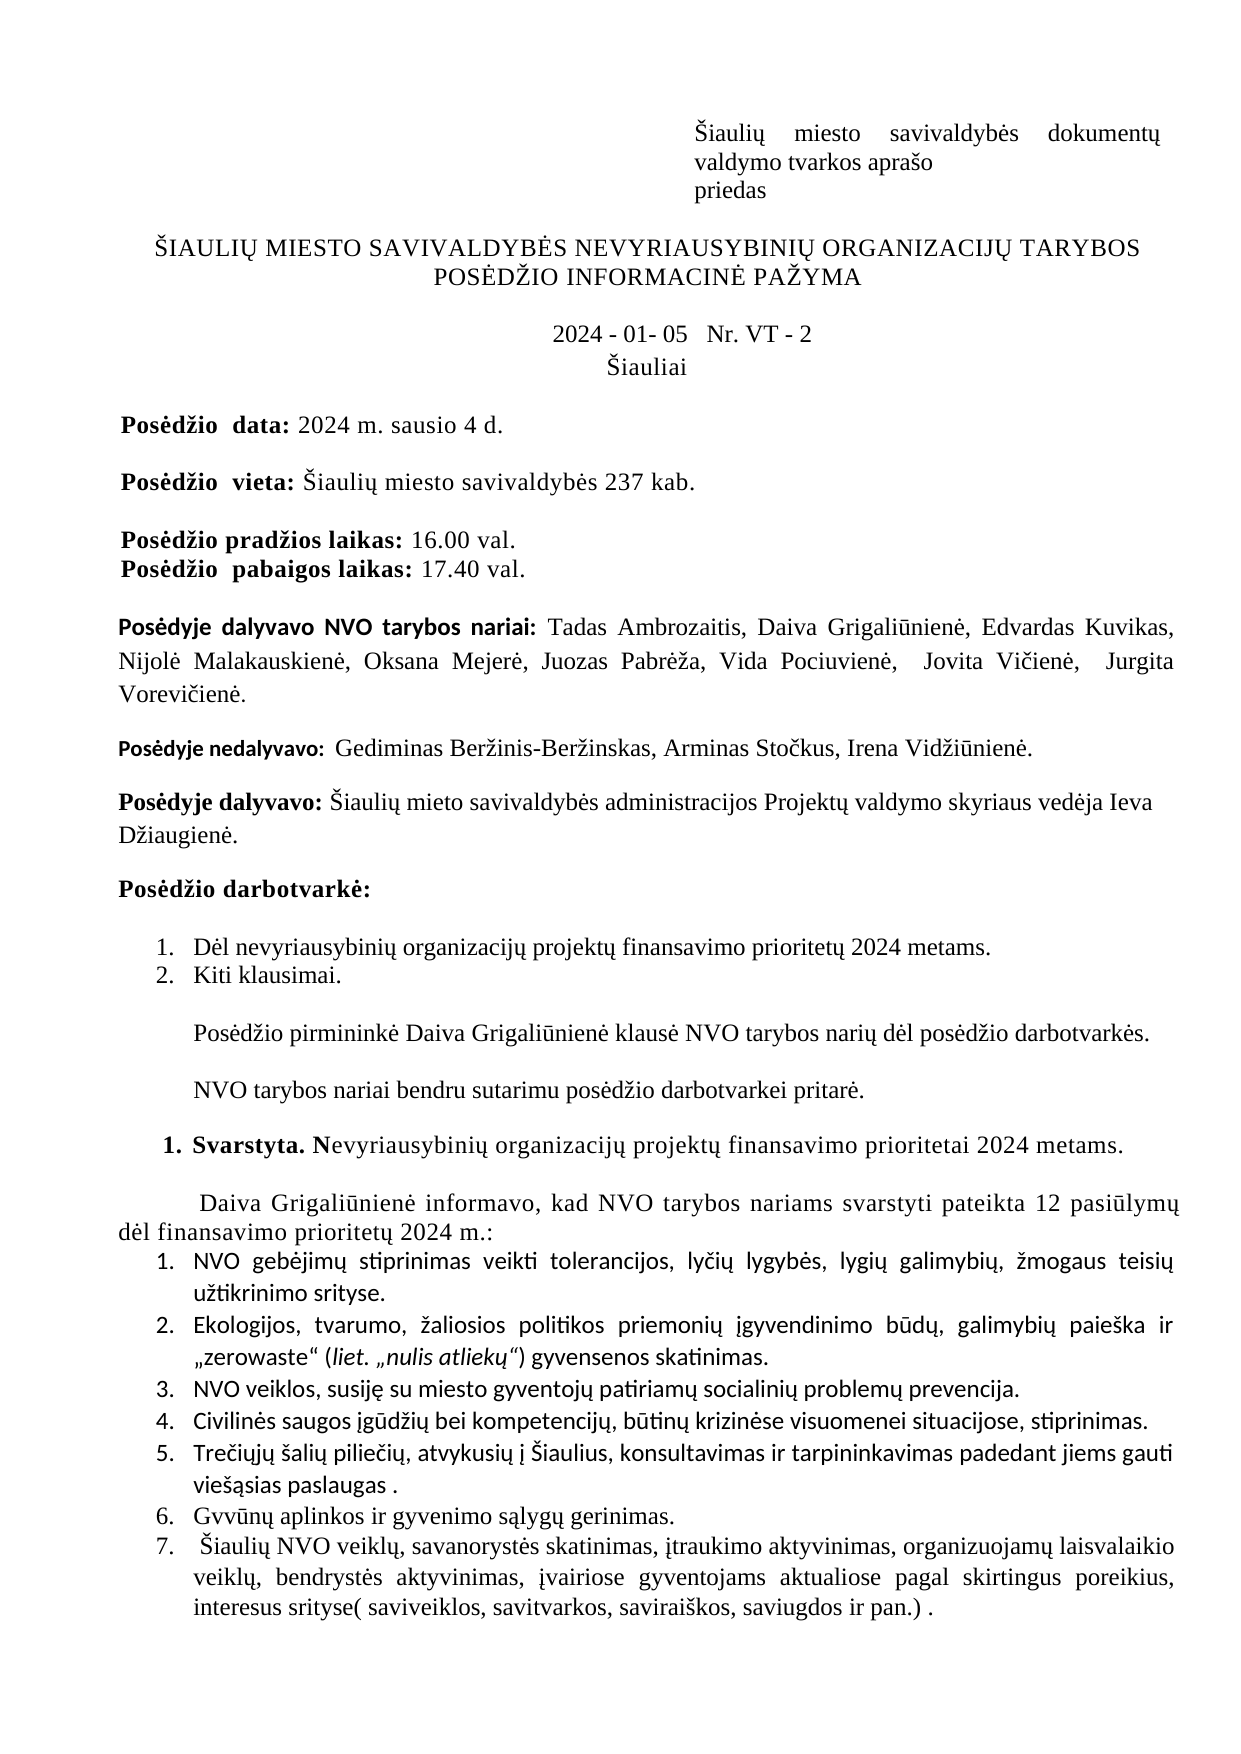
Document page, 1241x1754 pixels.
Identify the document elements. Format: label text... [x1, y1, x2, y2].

list NVO veiklos, susiję su miesto gyventojų patiriamų socialinių problemų prevencija. [156, 1373, 1175, 1404]
list Dėl nevyriausybinių organizacijų projektų finansavimo prioritetų 2024 metams. [156, 932, 1175, 960]
list Gvvūnų aplinkos ir gyvenimo sąlygų gerinimas. [156, 1501, 1175, 1530]
text Posėdyje dalyvavo: Šiaulių mieto savivaldybės administracijos Projektų valdymo skyriaus vedėja Ieva Džiaugienė. [118, 787, 1175, 849]
list Civilinės saugos įgūdžių bei kompetencijų, būtinų krizinėse visuomenei situacijose, stiprinimas. [156, 1405, 1175, 1436]
text ŠIAULIŲ MIESTO SAVIVALDYBĖS NEVYRIAUSYBINIŲ ORGANIZACIJŲ TARYBOS POSĖDŽIO INFORMACINĖ PAŽYMA [120, 233, 433, 291]
list Svarstyta. Nevyriausybinių organizacijų projektų finansavimo prioritetai 2024 metams. [118, 1131, 1181, 1159]
text 2024 - 01- 05 Nr. VT - 2 [118, 319, 1175, 348]
list Trečiųjų šalių piliečių, atvykusių į Šiaulius, konsultavimas ir tarpininkavimas padedant jiems gauti viešąsias paslaugas . [156, 1437, 1175, 1500]
subtitle priedas [694, 176, 1161, 204]
list NVO gebėjimų stiprinimas veikti tolerancijos, lyčių lygybės, lygių galimybių, žmogaus teisių užtikrinimo srityse. [156, 1246, 1175, 1308]
list NVO tarybos nariai bendru sutarimu posėdžio darbotvarkei pritarė. [193, 1075, 1175, 1104]
list Kiti klausimai. [156, 960, 1175, 989]
text Daiva Grigaliūnienė informavo, kad NVO tarybos nariams svarstyti pateikta 12 pasiūlymų dėl finansavimo prioritetų 2024 m.: [118, 1188, 1181, 1246]
text Šiauliai [118, 352, 1175, 381]
text Posėdžio vieta: Šiaulių miesto savivaldybės 237 kab. [121, 467, 1175, 496]
text Posėdyje dalyvavo NVO tarybos nariai: Tadas Ambrozaitis, Daiva Grigaliūnienė, Edvardas Kuvikas, Nijolė Malakauskienė, Oksana Mejerė, Juozas Pabrėža, Vida Pociuvienė, Jovita Vičienė, Jurgita Vorevičienė. [118, 611, 1175, 708]
text Posėdžio darbotvarkė: [118, 874, 777, 903]
text ŠIAULIŲ MIESTO SAVIVALDYBĖS NEVYRIAUSYBINIŲ ORGANIZACIJŲ TARYBOS POSĖDŽIO INFORMACINĖ PAŽYMA [566, 233, 1175, 291]
text Posėdžio pradžios laikas: 16.00 val. [121, 525, 1175, 554]
text Posėdžio pabaigos laikas: 17.40 val. [121, 554, 1175, 582]
text Posėdyje nedalyvavo: Gediminas Beržinis-Beržinskas, Arminas Stočkus, Irena Vidžiūnienė. [118, 733, 1175, 762]
list Ekologijos, tvarumo, žaliosios politikos priemonių įgyvendinimo būdų, galimybių paieška ir „zerowaste“ (liet. „nulis atliekų“) gyvensenos skatinimas. [156, 1309, 1175, 1372]
list Posėdžio pirmininkė Daiva Grigaliūnienė klausė NVO tarybos narių dėl posėdžio darbotvarkės. [193, 1018, 1175, 1047]
list Šiaulių NVO veiklų, savanorystės skatinimas, įtraukimo aktyvinimas, organizuojamų laisvalaikio veiklų, bendrystės aktyvinimas, įvairiose gyventojams aktualiose pagal skirtingus poreikius, interesus srityse( saviveiklos, savitvarkos, saviraiškos, saviugdos ir pan.) . [156, 1531, 1175, 1620]
text Posėdžio data: 2024 m. sausio 4 d. [121, 410, 1175, 439]
subtitle Šiaulių miesto savivaldybės dokumentų valdymo tvarkos aprašo [694, 118, 1161, 176]
